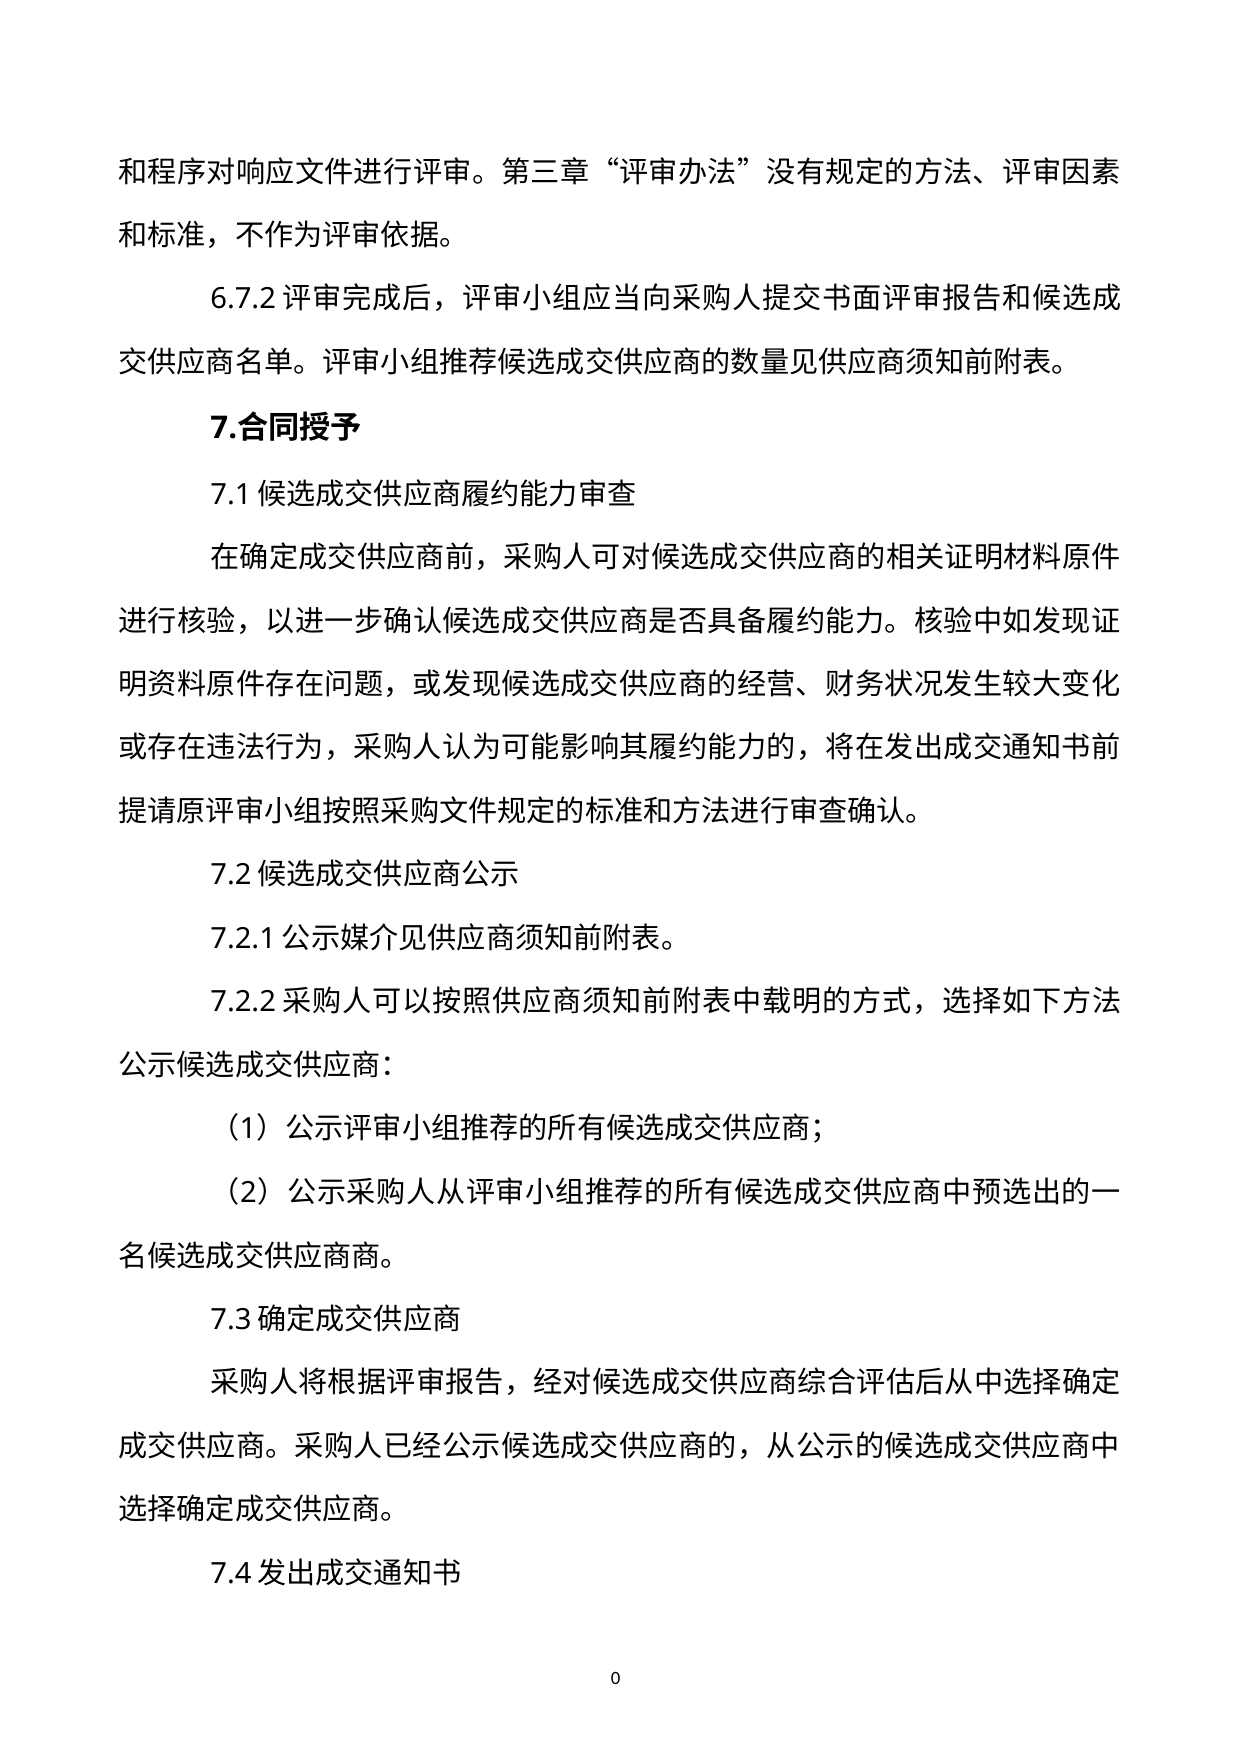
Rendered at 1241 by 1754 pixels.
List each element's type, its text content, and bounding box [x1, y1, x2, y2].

text 6.7.2评审完成后，评审小组应当向采购人提交书面评审报告和候选成交供应商名单。评审小组推荐候选成交供应商的数量见供应商须知前附表。 [118, 275, 1122, 381]
text 7.3确定成交供应商 [118, 1296, 1122, 1338]
text 在确定成交供应商前，采购人可对候选成交供应商的相关证明材料原件进行核验，以进一步确认候选成交供应商是否具备履约能力。核验中如发现证明资料原件存在问题，或发现候选成交供应商的经营、财务状况发生较大变化或存在违法行为，采购人认为可能影响其履约能力的，将在发出成交通知书前提请原评审小组按照采购文件规定的标准和方法进行审查确认。 [118, 534, 1122, 830]
subtitle 7.合同授予 [118, 402, 1122, 447]
text 7.1候选成交供应商履约能力审查 [118, 470, 1122, 513]
text （1）公示评审小组推荐的所有候选成交供应商； [118, 1105, 1122, 1147]
text 采购人将根据评审报告，经对候选成交供应商综合评估后从中选择确定成交供应商。采购人已经公示候选成交供应商的，从公示的候选成交供应商中选择确定成交供应商。 [118, 1359, 1122, 1528]
text 7.2候选成交供应商公示 [118, 851, 1122, 893]
text 7.4发出成交通知书 [118, 1549, 1122, 1592]
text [118, 148, 1122, 254]
text （2）公示采购人从评审小组推荐的所有候选成交供应商中预选出的一名候选成交供应商商。 [118, 1168, 1122, 1274]
text 7.2.2采购人可以按照供应商须知前附表中载明的方式，选择如下方法公示候选成交供应商： [118, 978, 1122, 1084]
text 7.2.1公示媒介见供应商须知前附表。 [118, 914, 1122, 957]
